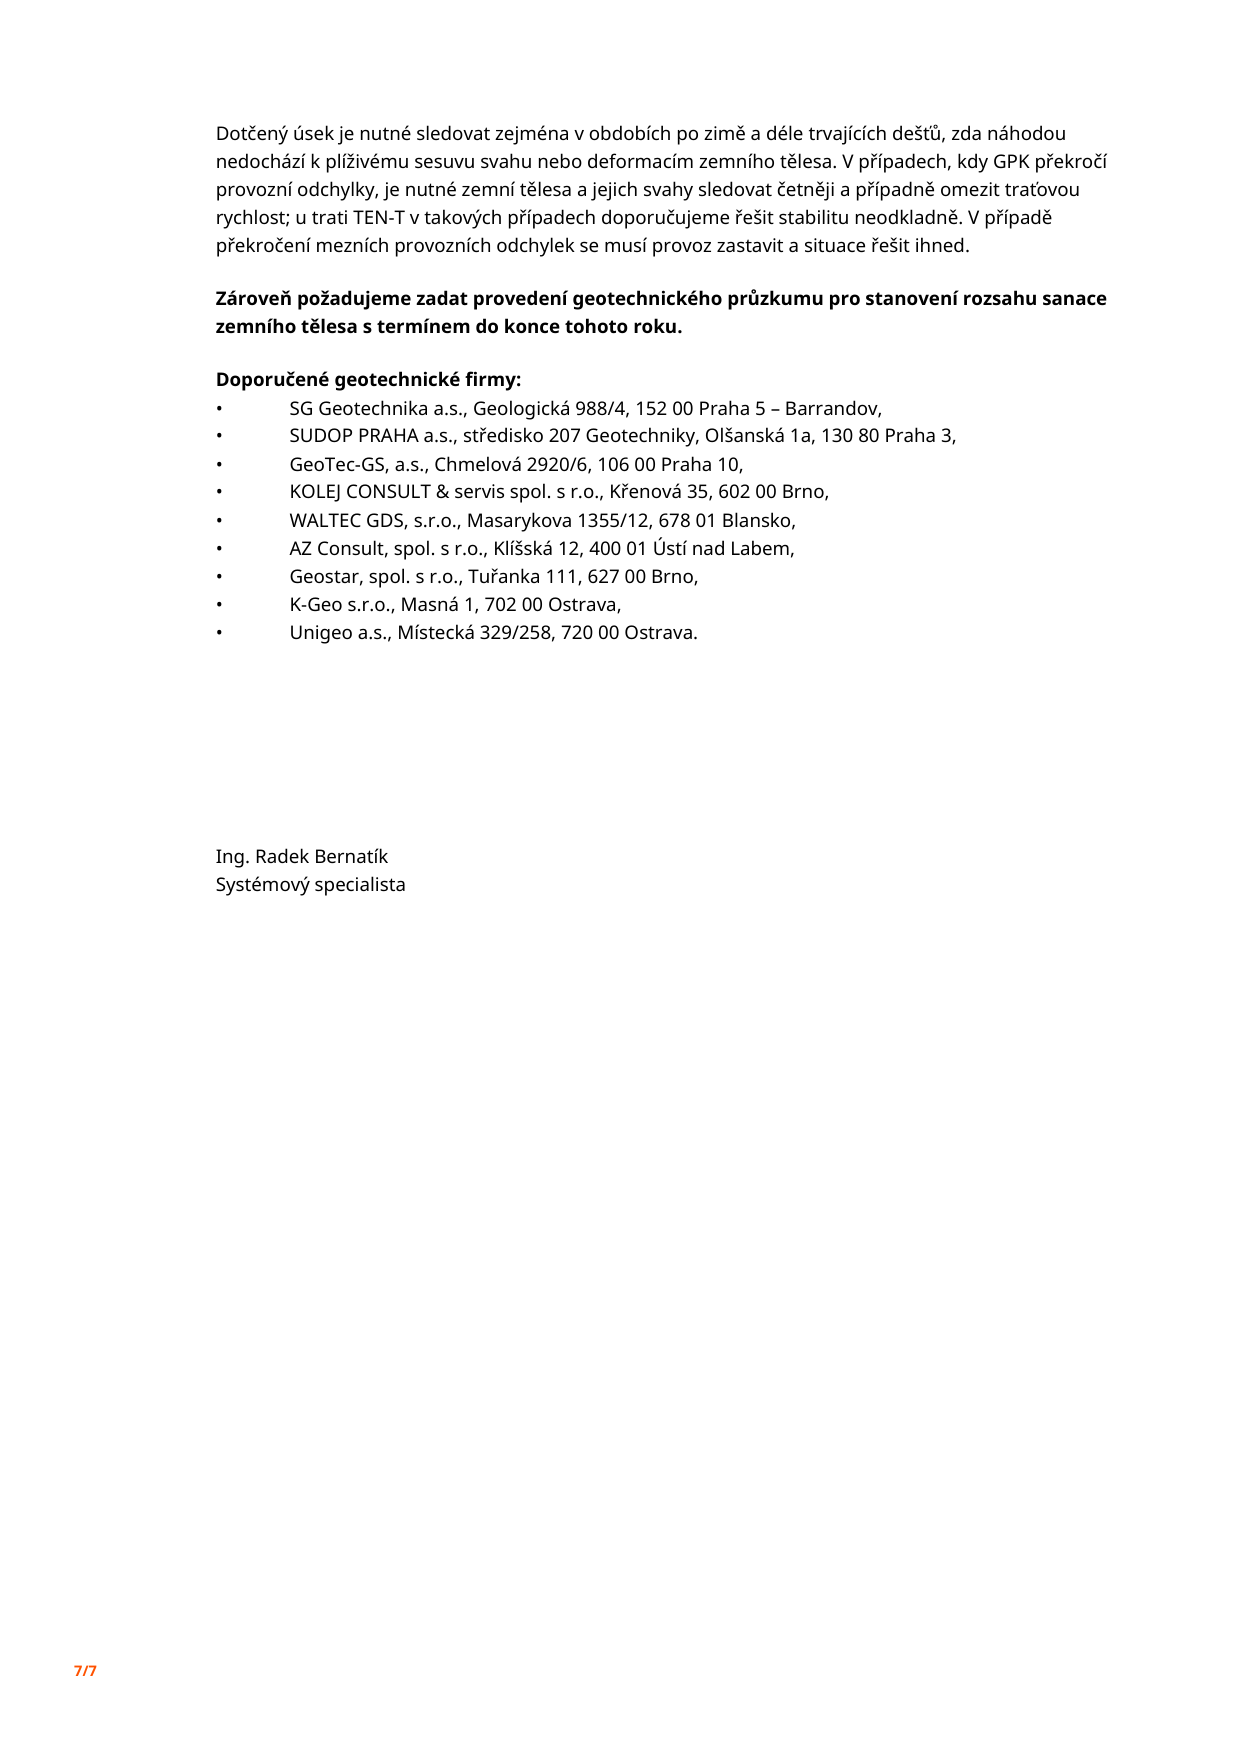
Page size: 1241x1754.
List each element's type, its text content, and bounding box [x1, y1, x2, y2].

text • Geostar, spol. s r.o., Tuřanka 111, 627 00 Brno, [216, 563, 1122, 588]
text • KOLEJ CONSULT & servis spol. s r.o., Křenová 35, 602 00 Brno, [216, 479, 1122, 504]
text • K-Geo s.r.o., Masná 1, 702 00 Ostrava, [216, 591, 1122, 616]
text Systémový specialista [216, 871, 1122, 897]
text • SUDOP PRAHA a.s., středisko 207 Geotechniky, Olšanská 1a, 130 80 Praha 3, [216, 423, 1122, 448]
text Ing. Radek Bernatík [216, 843, 1122, 869]
text • WALTEC GDS, s.r.o., Masarykova 1355/12, 678 01 Blansko, [216, 507, 1122, 532]
text • SG Geotechnika a.s., Geologická 988/4, 152 00 Praha 5 – Barrandov, [216, 395, 1122, 420]
text • GeoTec-GS, a.s., Chmelová 2920/6, 106 00 Praha 10, [216, 451, 1122, 476]
text Dotčený úsek je nutné sledovat zejména v obdobích po zimě a déle trvajících dešťů, zda náhodou nedochází k plíživému sesuvu svahu nebo deformacím zemního tělesa. V případech, kdy GPK překročí provozní odchylky, je nutné zemní tělesa a jejich svahy sledovat četněji a případně omezit traťovou rychlost; u trati TEN-T v takových případech doporučujeme řešit stabilitu neodkladně. V případě překročení mezních provozních odchylek se musí provoz zastavit a situace řešit ihned. [216, 121, 1122, 258]
text • Unigeo a.s., Místecká 329/258, 720 00 Ostrava. [216, 619, 1122, 644]
text • AZ Consult, spol. s r.o., Klíšská 12, 400 01 Ústí nad Labem, [216, 535, 1122, 560]
text Zároveň požadujeme zadat provedení geotechnického průzkumu pro stanovení rozsahu sanace zemního tělesa s termínem do konce tohoto roku. [216, 286, 1122, 339]
subtitle Doporučené geotechnické firmy: [216, 367, 1122, 392]
